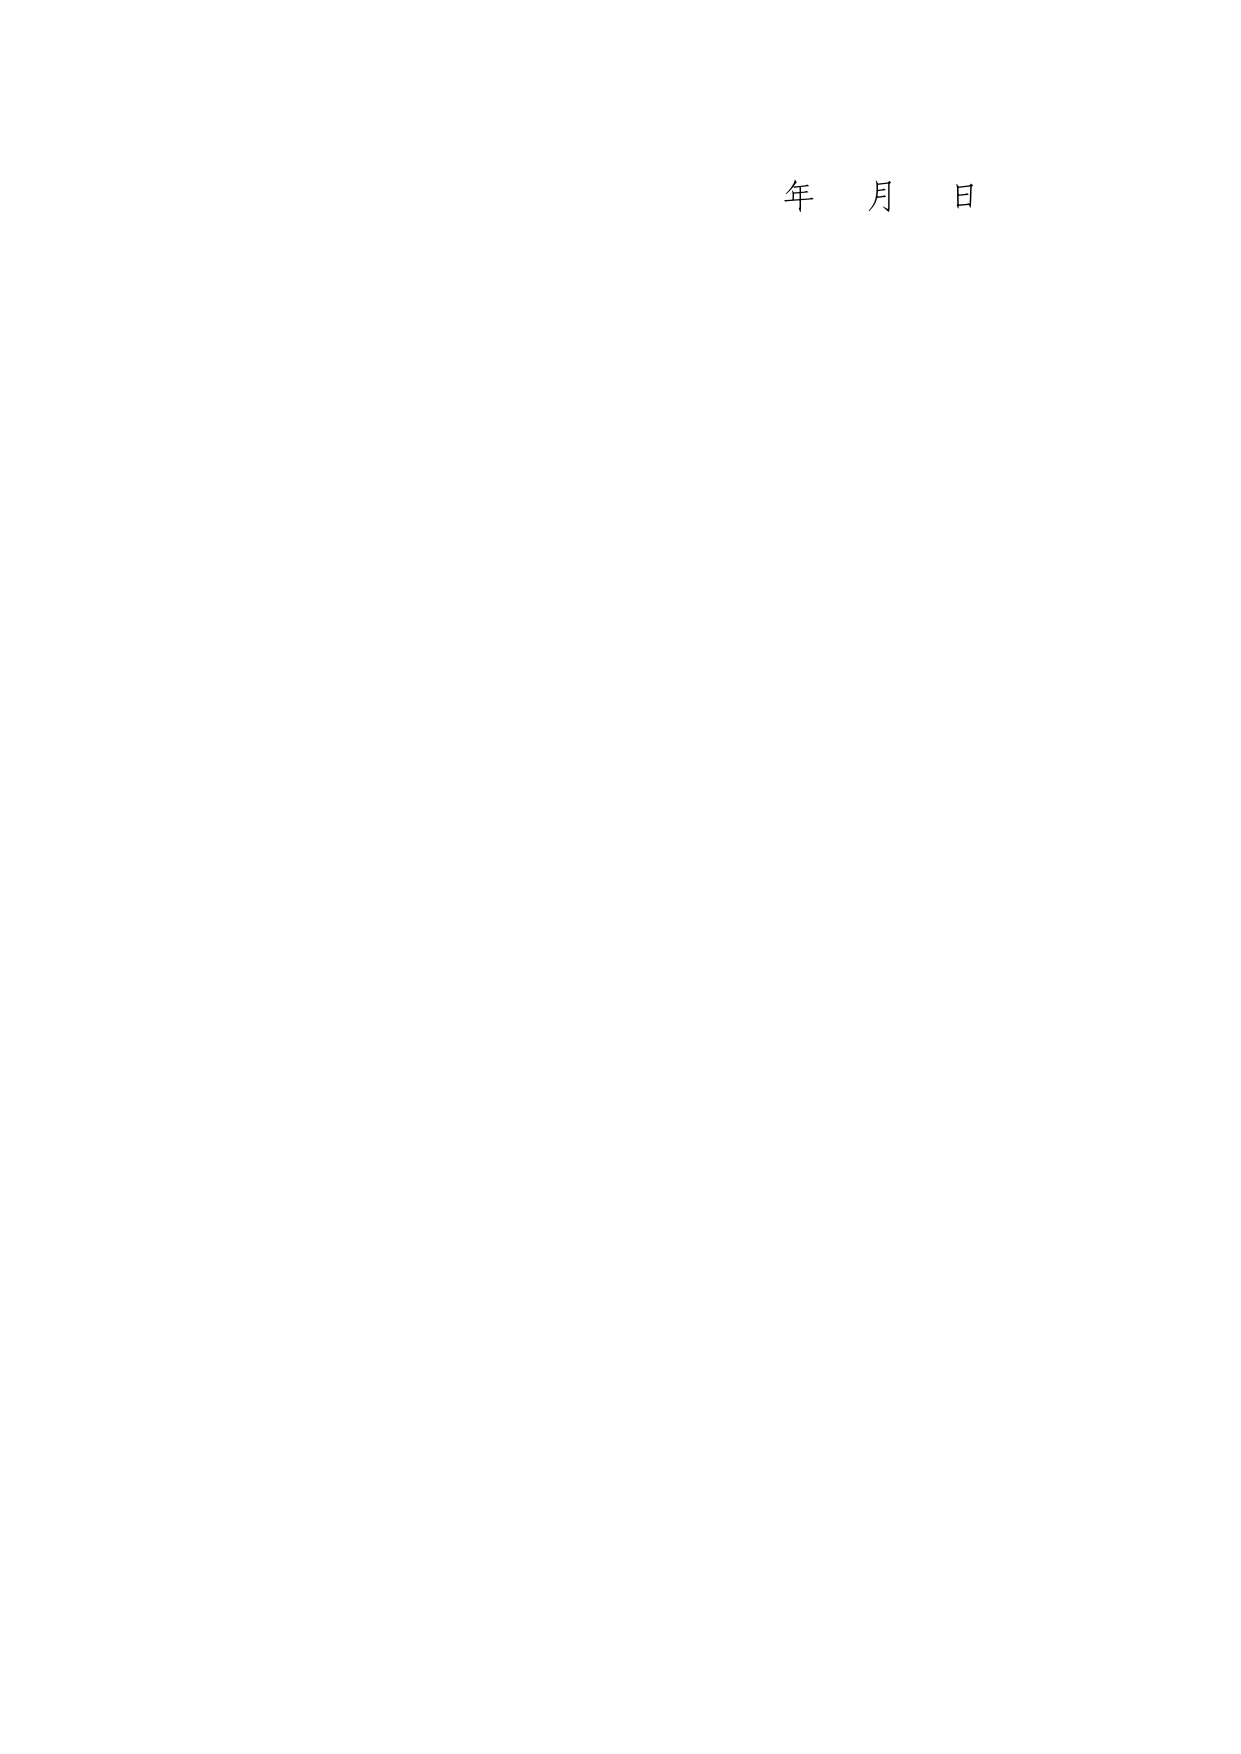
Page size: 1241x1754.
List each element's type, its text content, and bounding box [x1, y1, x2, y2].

text 年 月 日 [165, 162, 1087, 227]
